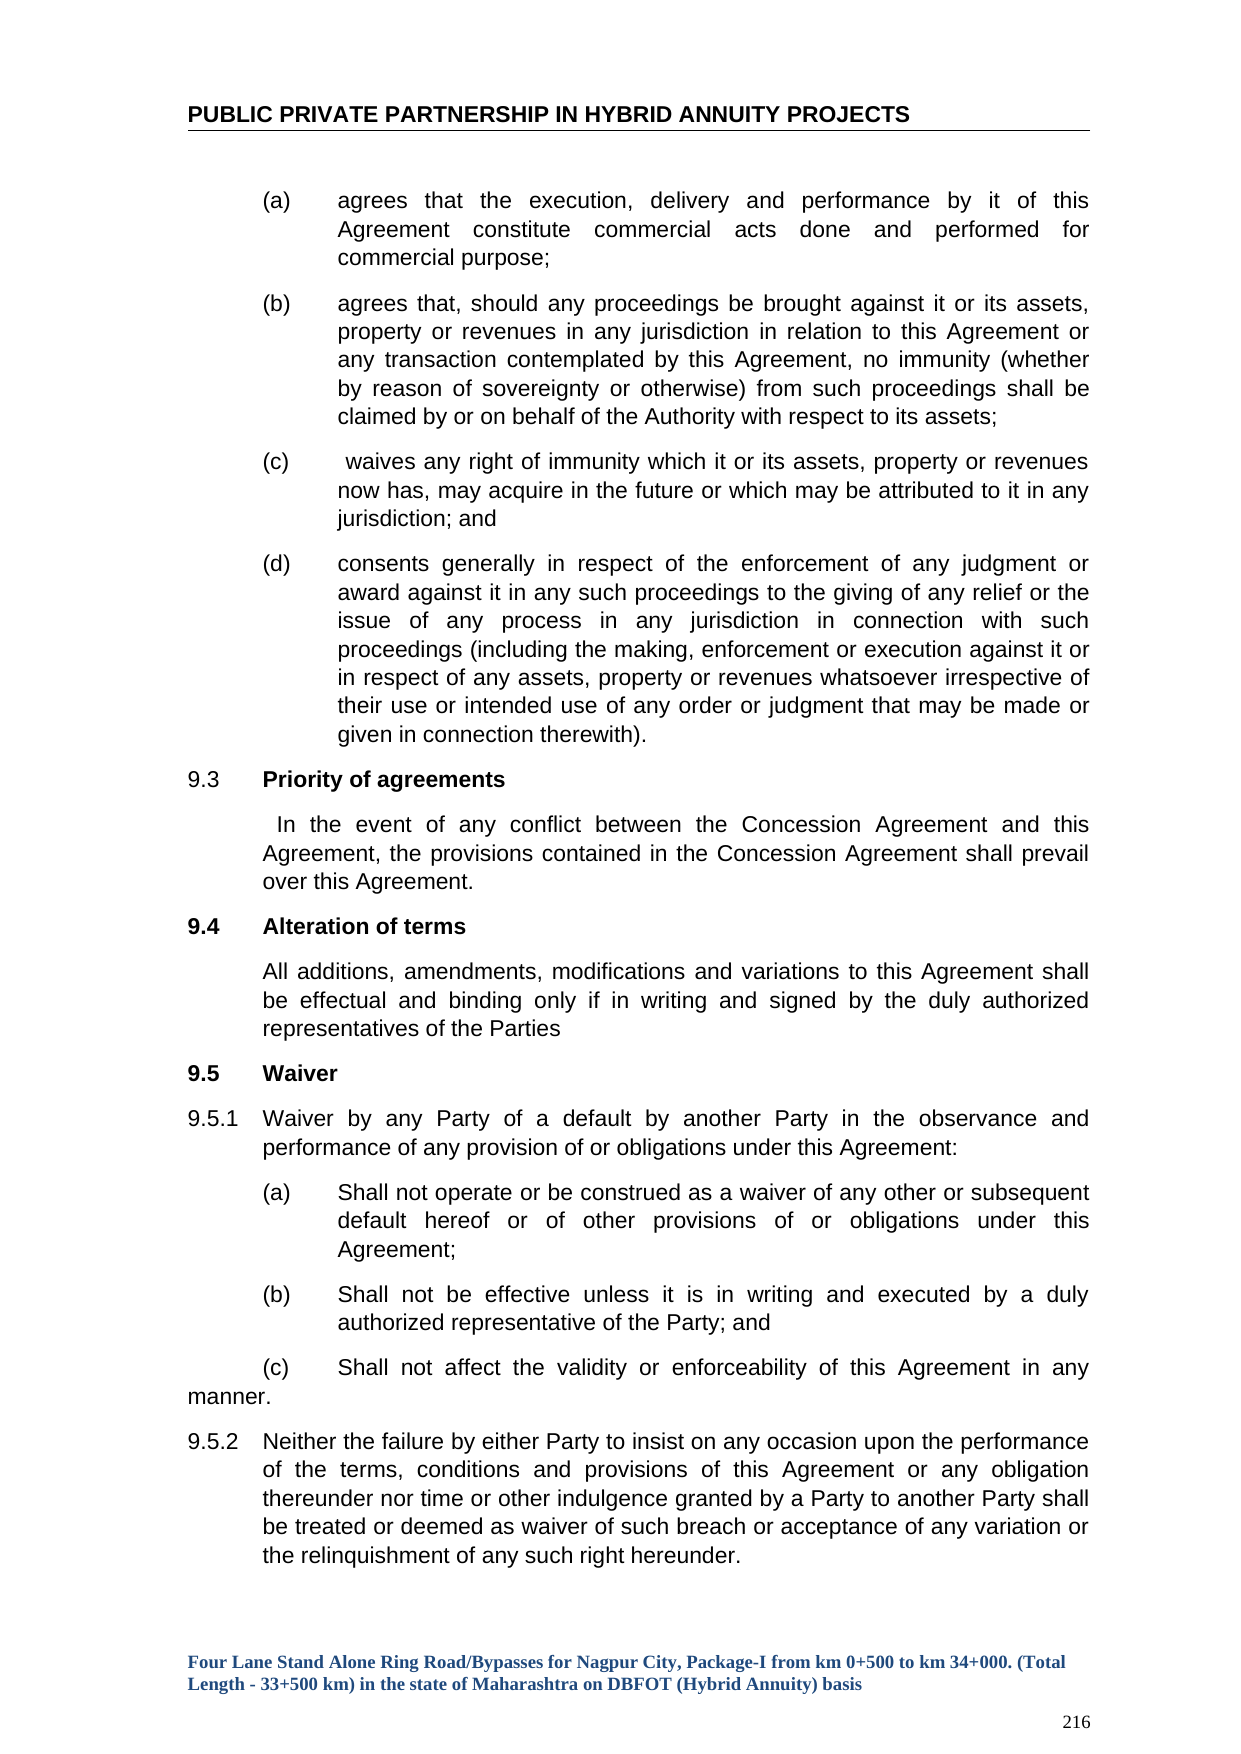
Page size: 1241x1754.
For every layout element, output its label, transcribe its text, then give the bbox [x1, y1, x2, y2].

text 9.4 Alteration of terms [187, 913, 1090, 939]
text (b) Shall not be effective unless it is in writing and executed by a duly authorized representative of the Party; and [262, 1281, 1090, 1336]
text All additions, amendments, modifications and variations to this Agreement shall be effectual and binding only if in writing and signed by the duly authorized representatives of the Parties [262, 958, 1090, 1041]
text (d) consents generally in respect of the enforcement of any judgment or award against it in any such proceedings to the giving of any relief or the issue of any process in any jurisdiction in connection with such proceedings (including the making, enforcement or execution against it or in respect of any assets, property or revenues whatsoever irrespective of their use or intended use of any order or judgment that may be made or given in connection therewith). [262, 550, 1090, 747]
text In the event of any conflict between the Concession Agreement and this Agreement, the provisions contained in the Concession Agreement shall prevail over this Agreement. [262, 811, 1090, 894]
text (b) agrees that, should any proceedings be brought against it or its assets, property or revenues in any jurisdiction in relation to this Agreement or any transaction contemplated by this Agreement, no immunity (whether by reason of sovereignty or otherwise) from such proceedings shall be claimed by or on behalf of the Authority with respect to its assets; [262, 289, 1090, 429]
text (a) Shall not operate or be construed as a waiver of any other or subsequent default hereof or of other provisions of or obligations under this Agreement; [262, 1179, 1090, 1262]
text 9.5.2 Neither the failure by either Party to insist on any occasion upon the performance of the terms, conditions and provisions of this Agreement or any obligation thereunder nor time or other indulgence granted by a Party to another Party shall be treated or deemed as waiver of such breach or acceptance of any variation or the relinquishment of any such right hereunder. [187, 1428, 1090, 1568]
text (c) Shall not affect the validity or enforceability of this Agreement in any manner. [187, 1354, 1090, 1409]
text (c) waives any right of immunity which it or its assets, property or revenues now has, may acquire in the future or which may be attributed to it in any jurisdiction; and [262, 448, 1090, 532]
text 9.3 Priority of agreements [187, 766, 1090, 792]
text 9.5 Waiver [187, 1060, 1090, 1087]
text 9.5.1 Waiver by any Party of a default by another Party in the observance and performance of any provision of or obligations under this Agreement: [187, 1105, 1090, 1160]
text (a) agrees that the execution, delivery and performance by it of this Agreement constitute commercial acts done and performed for commercial purpose; [262, 187, 1090, 271]
